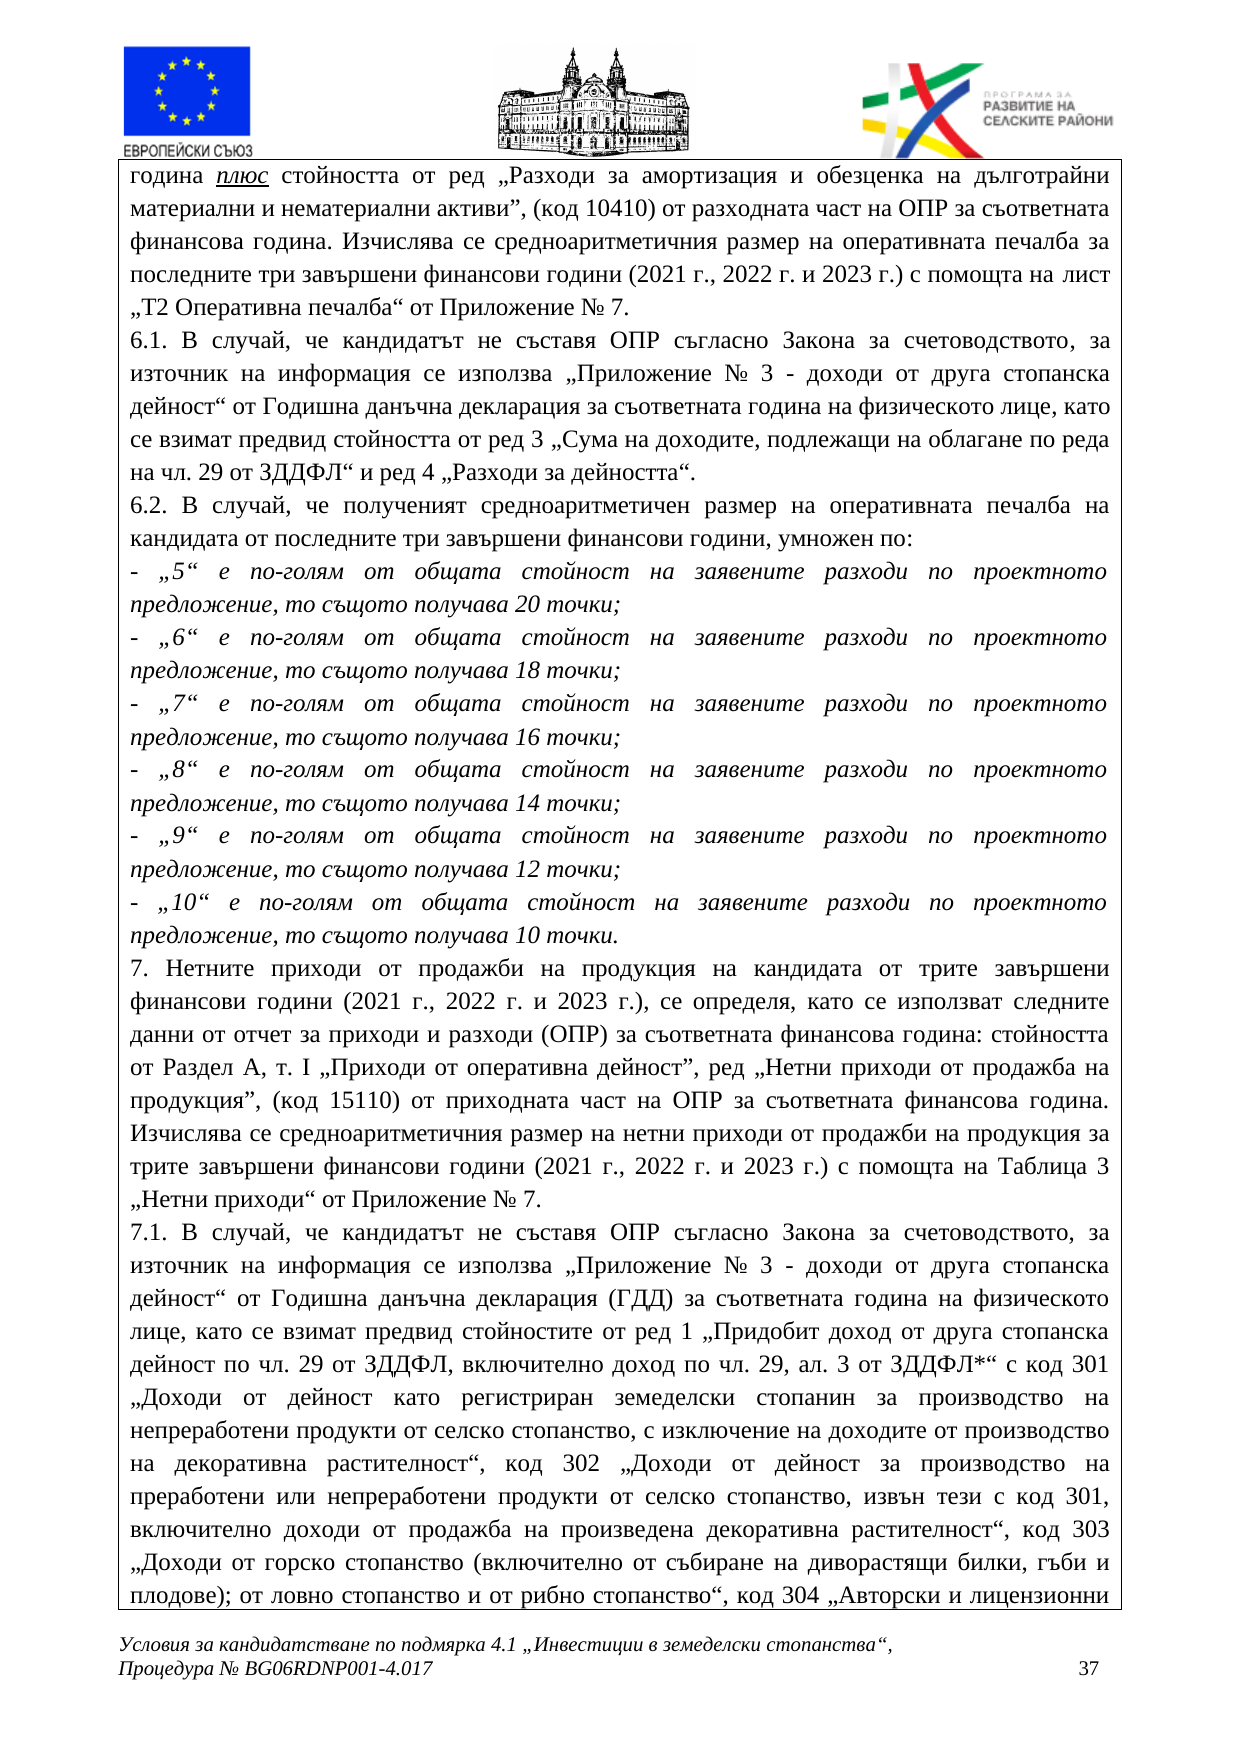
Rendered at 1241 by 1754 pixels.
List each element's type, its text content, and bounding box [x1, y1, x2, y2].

picture [123, 45, 254, 159]
picture [493, 44, 697, 159]
